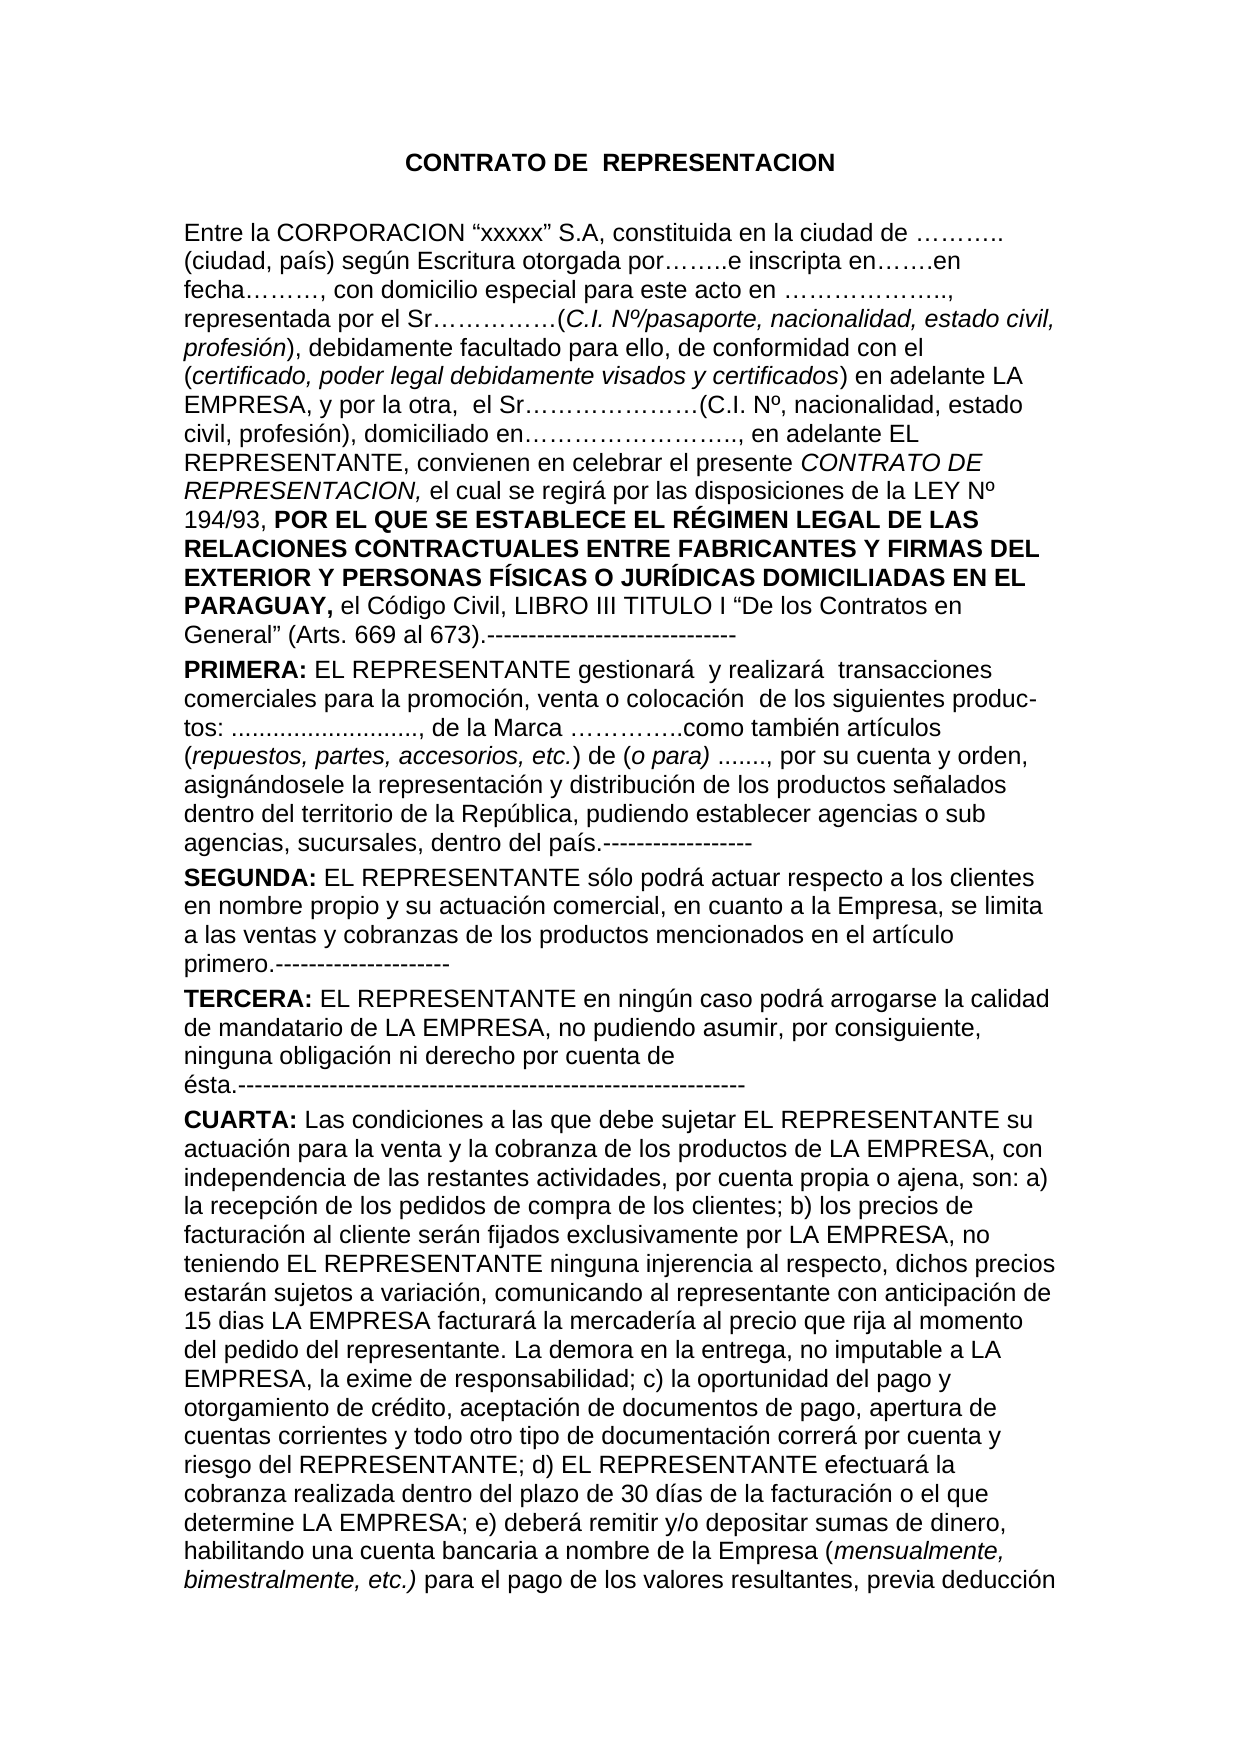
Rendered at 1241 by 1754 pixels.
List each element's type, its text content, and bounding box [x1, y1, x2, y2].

table_header CONTRATO DE REPRESENTACION [177, 148, 1063, 218]
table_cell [177, 218, 1063, 1594]
